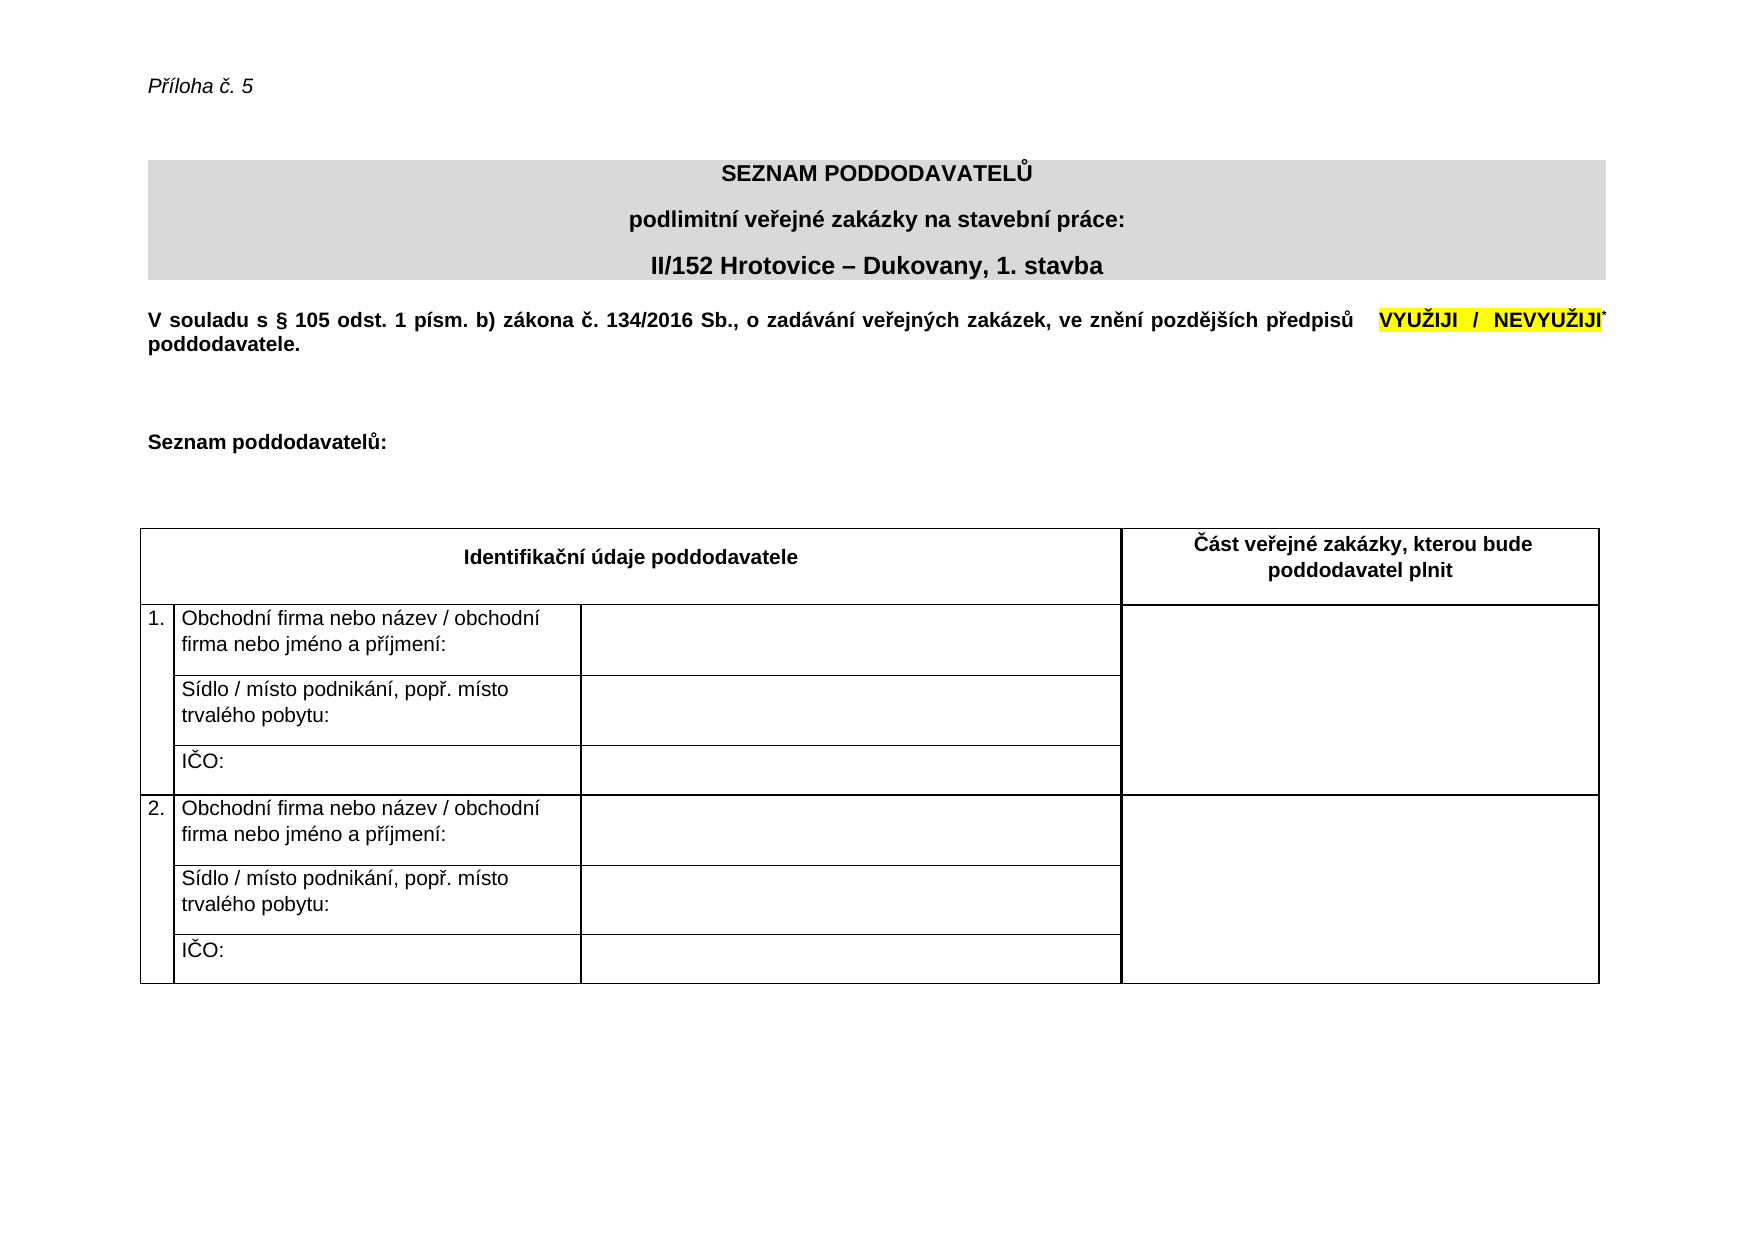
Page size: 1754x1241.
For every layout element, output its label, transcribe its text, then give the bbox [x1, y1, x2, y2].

text podlimitní veřejné zakázky na stavební práce: [148, 206, 1606, 232]
table_cell [582, 796, 1120, 864]
table_cell Sídlo / místo podnikání, popř. místo trvalého pobytu: [175, 866, 580, 934]
table_cell Obchodní firma nebo název / obchodní firma nebo jméno a příjmení: [175, 796, 580, 864]
table_cell [582, 866, 1120, 934]
table_header Identifikační údaje poddodavatele [141, 529, 1120, 604]
table_cell [582, 605, 1120, 674]
table_cell Obchodní firma nebo název / obchodní firma nebo jméno a příjmení: [175, 605, 580, 674]
table_cell [582, 676, 1120, 745]
text II/152 Hrotovice – Dukovany, 1. stavba [148, 251, 1606, 280]
text V souladu s § 105 odst. 1 písm. b) zákona č. 134/2016 Sb., o zadávání veřejných zakázek, ve znění pozdějších předpisů VYUŽIJI / NEVYUŽIJI* poddodavatele. [148, 308, 1606, 356]
table_cell [582, 746, 1120, 794]
table_cell [1123, 606, 1598, 794]
text Seznam poddodavatelů: [148, 430, 1606, 454]
table_cell Sídlo / místo podnikání, popř. místo trvalého pobytu: [175, 676, 580, 745]
table_header Část veřejné zakázky, kterou bude poddodavatel plnit [1123, 529, 1598, 604]
table_cell 2. [141, 796, 173, 983]
table_cell IČO: [175, 935, 580, 983]
text SEZNAM PODDODAVATELŮ [148, 160, 1606, 186]
table_cell [582, 935, 1120, 983]
table_cell IČO: [175, 746, 580, 794]
table_cell 1. [141, 605, 173, 794]
table_cell [1123, 796, 1598, 983]
